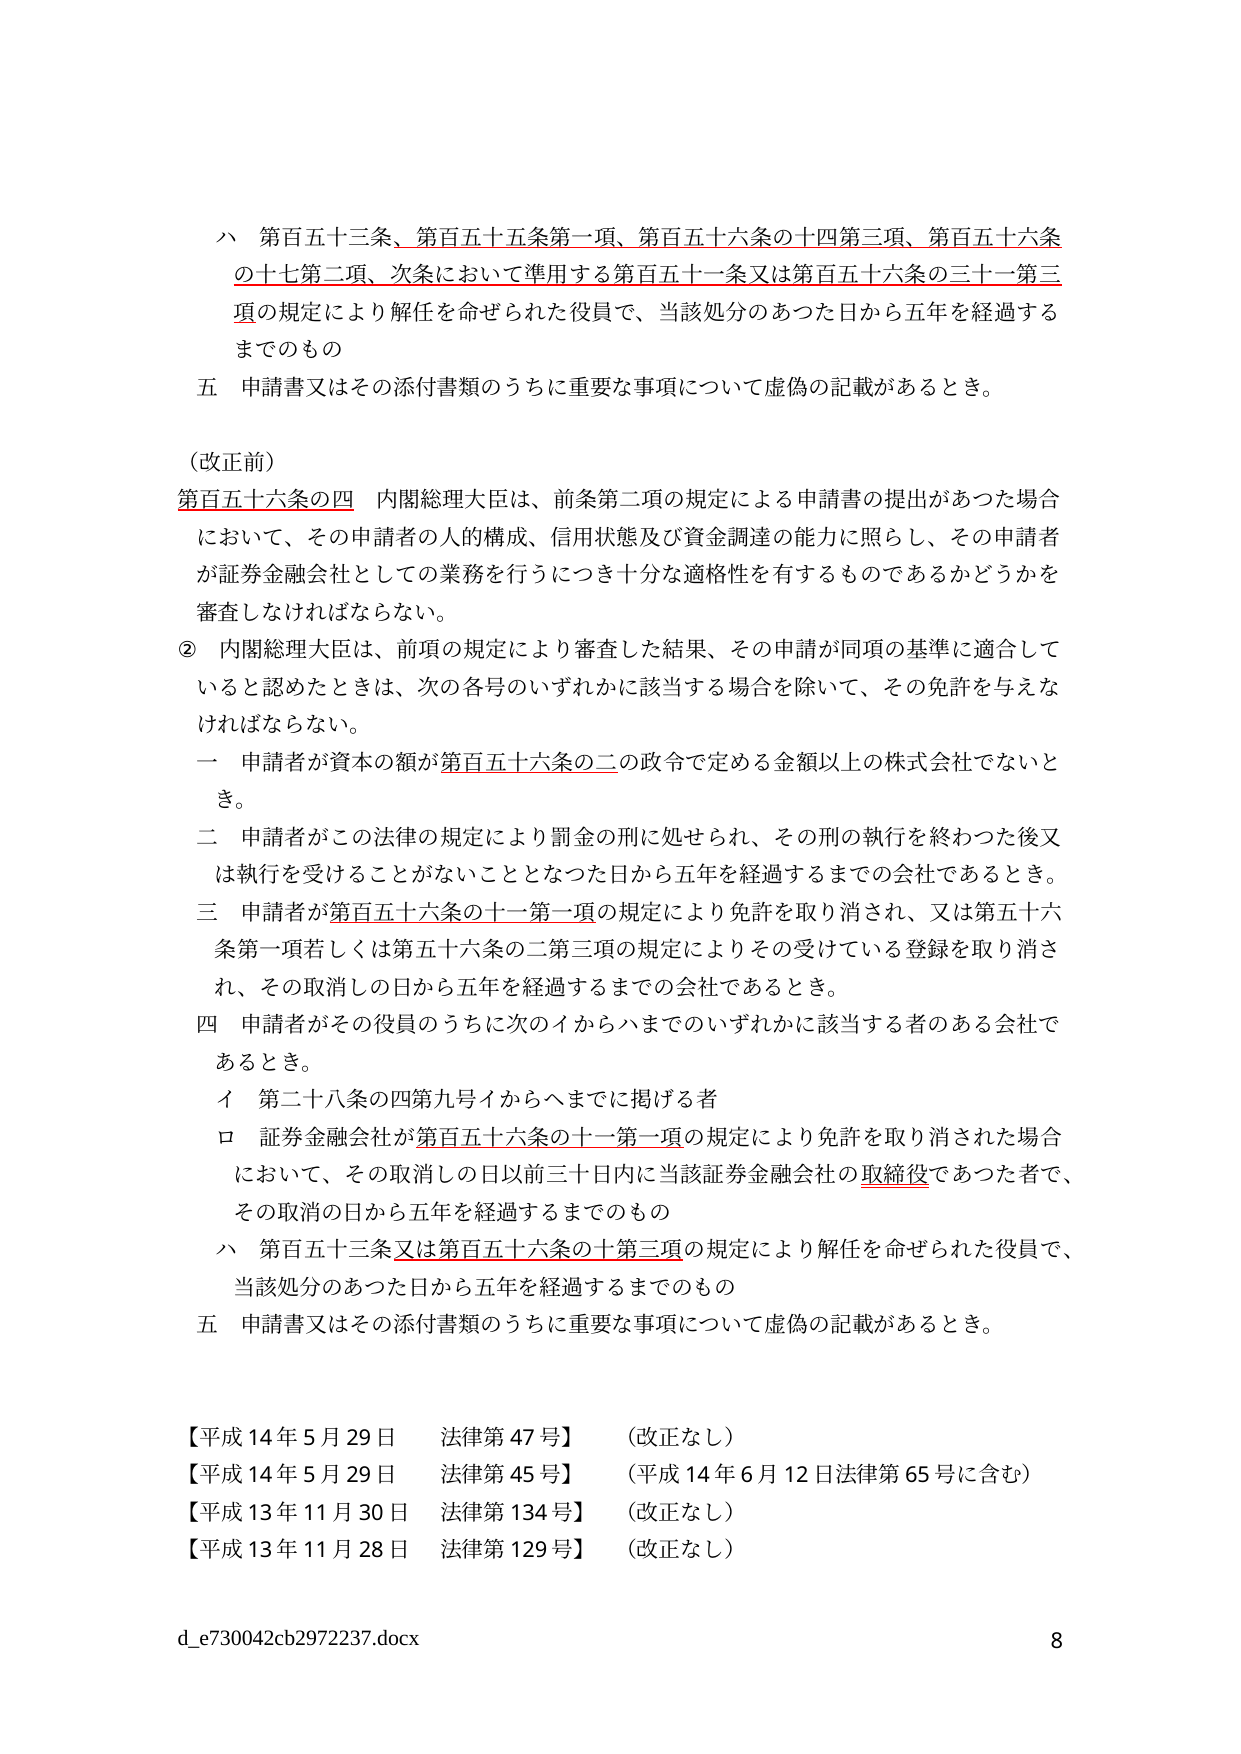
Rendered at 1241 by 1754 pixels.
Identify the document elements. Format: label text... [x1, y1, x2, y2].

text 二 申請者がこの法律の規定により罰金の刑に処せられ、その刑の執行を終わつた後又は執行を受けることがないこととなつた日から五年を経過するまでの会社であるとき。 [196, 817, 1063, 892]
text ハ 第百五十三条、第百五十五条第一項、第百五十六条の十四第三項、第百五十六条の十七第二項、次条において準用する第百五十一条又は第百五十六条の三十一第三項の規定により解任を命ぜられた役員で、当該処分のあつた日から五年を経過するまでのもの [215, 217, 1063, 367]
text （改正前） [177, 442, 1063, 479]
text 三 申請者が第百五十六条の十一第一項の規定により免許を取り消され、又は第五十六条第一項若しくは第五十六条の二第三項の規定によりその受けている登録を取り消され、その取消しの日から五年を経過するまでの会社であるとき。 [196, 892, 1063, 1004]
text ② 内閣総理大臣は、前項の規定により審査した結果、その申請が同項の基準に適合していると認めたときは、次の各号のいずれかに該当する場合を除いて、その免許を与えなければならない。 [177, 629, 1063, 742]
text ロ 証券金融会社が第百五十六条の十一第一項の規定により免許を取り消された場合において、その取消しの日以前三十日内に当該証券金融会社の取締役であつた者で、その取消の日から五年を経過するまでのもの [215, 1117, 1063, 1229]
text 【平成13年11月30日 法律第134号】 （改正なし） [177, 1492, 1063, 1529]
text 一 申請者が資本の額が第百五十六条の二の政令で定める金額以上の株式会社でないとき。 [196, 742, 1063, 817]
text 【平成14年5月29日 法律第45号】 （平成14年6月12日法律第65号に含む） [177, 1454, 1063, 1492]
text ハ 第百五十三条又は第百五十六条の十第三項の規定により解任を命ぜられた役員で、当該処分のあつた日から五年を経過するまでのもの [215, 1229, 1063, 1304]
text 【平成14年5月29日 法律第47号】 （改正なし） [177, 1417, 1063, 1454]
text イ 第二十八条の四第九号イからヘまでに掲げる者 [215, 1079, 1063, 1117]
text 第百五十六条の四 内閣総理大臣は、前条第二項の規定による申請書の提出があつた場合において、その申請者の人的構成、信用状態及び資金調達の能力に照らし、その申請者が証券金融会社としての業務を行うにつき十分な適格性を有するものであるかどうかを審査しなければならない。 [177, 479, 1063, 629]
text 五 申請書又はその添付書類のうちに重要な事項について虚偽の記載があるとき。 [196, 1304, 1063, 1342]
text 四 申請者がその役員のうちに次のイからハまでのいずれかに該当する者のある会社であるとき。 [196, 1004, 1063, 1079]
text 【平成13年11月28日 法律第129号】 （改正なし） [177, 1529, 1063, 1567]
text 五 申請書又はその添付書類のうちに重要な事項について虚偽の記載があるとき。 [196, 367, 1063, 404]
